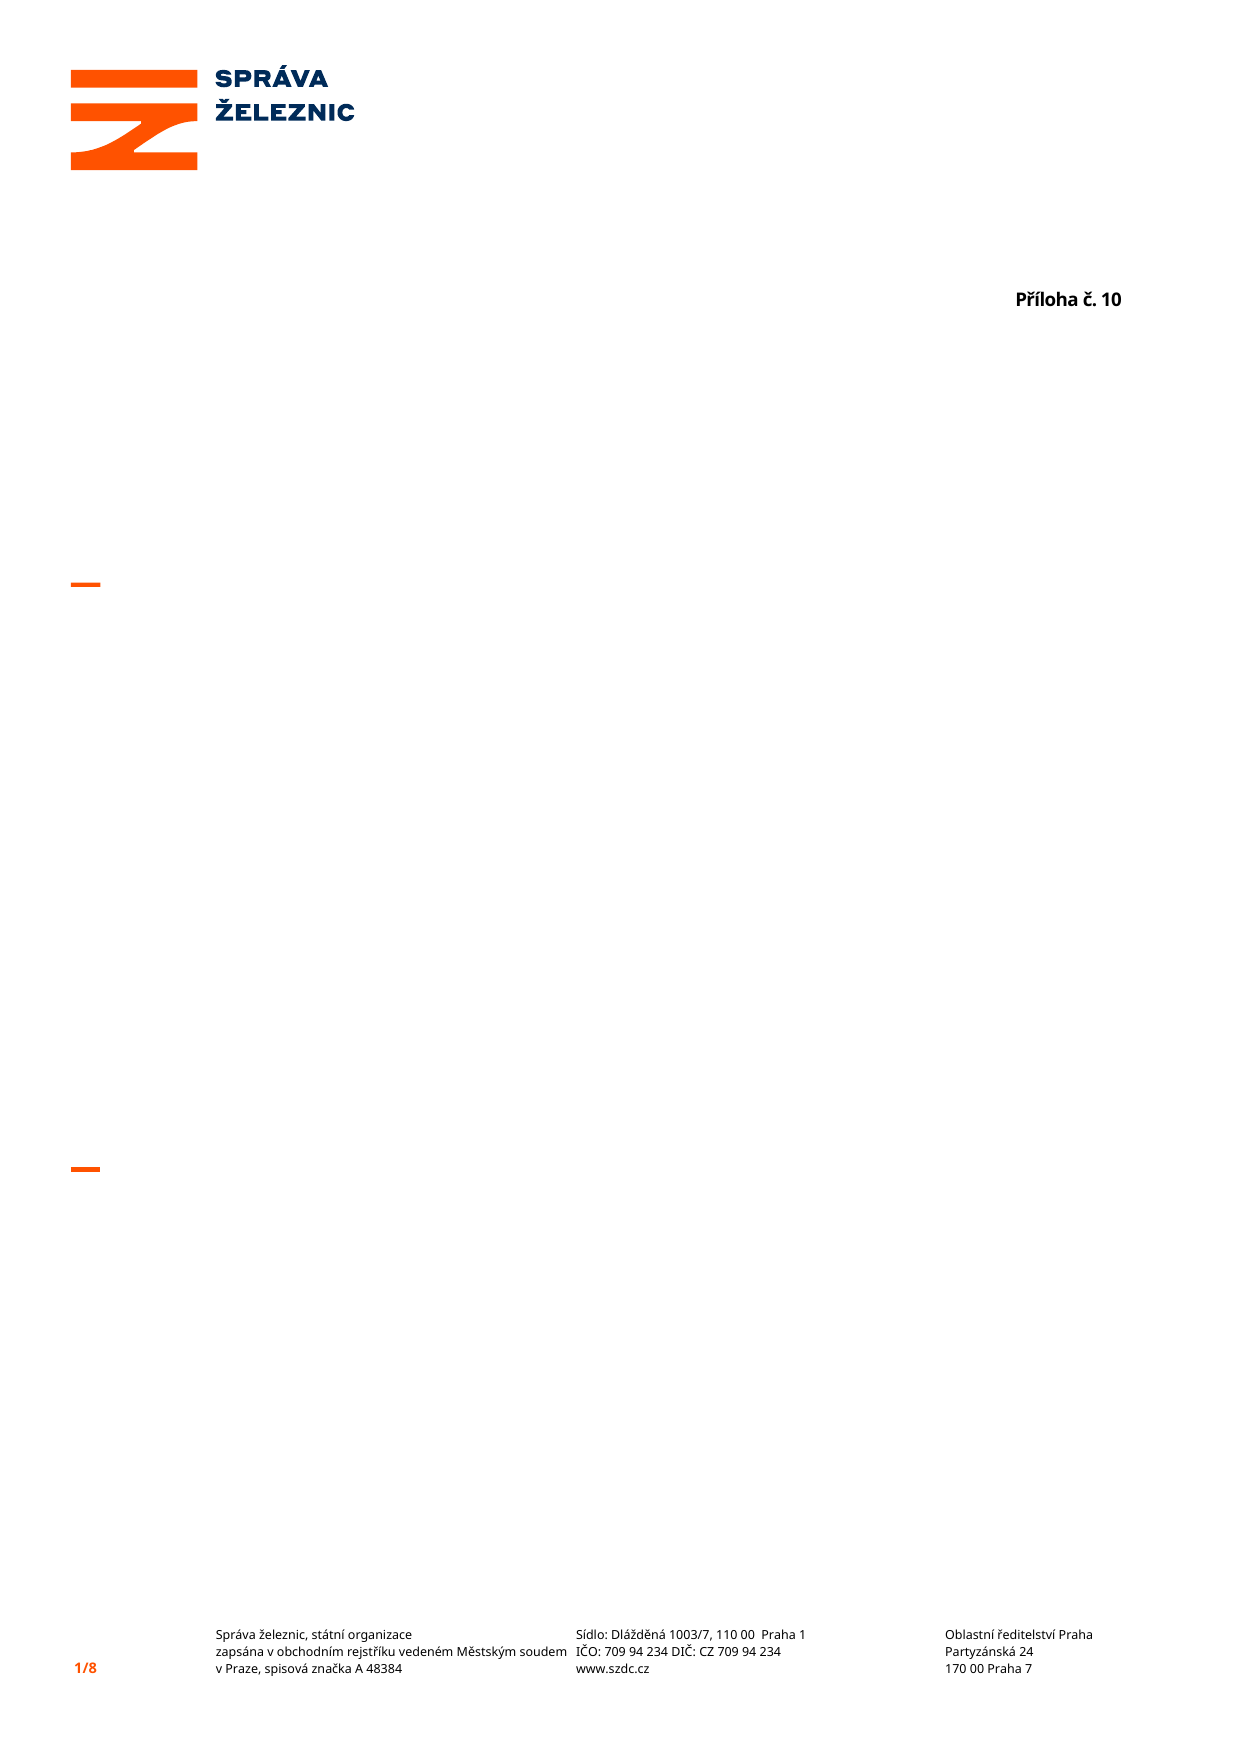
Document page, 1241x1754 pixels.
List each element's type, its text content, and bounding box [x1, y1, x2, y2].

subtitle Příloha č. 10 [261, 286, 1122, 311]
